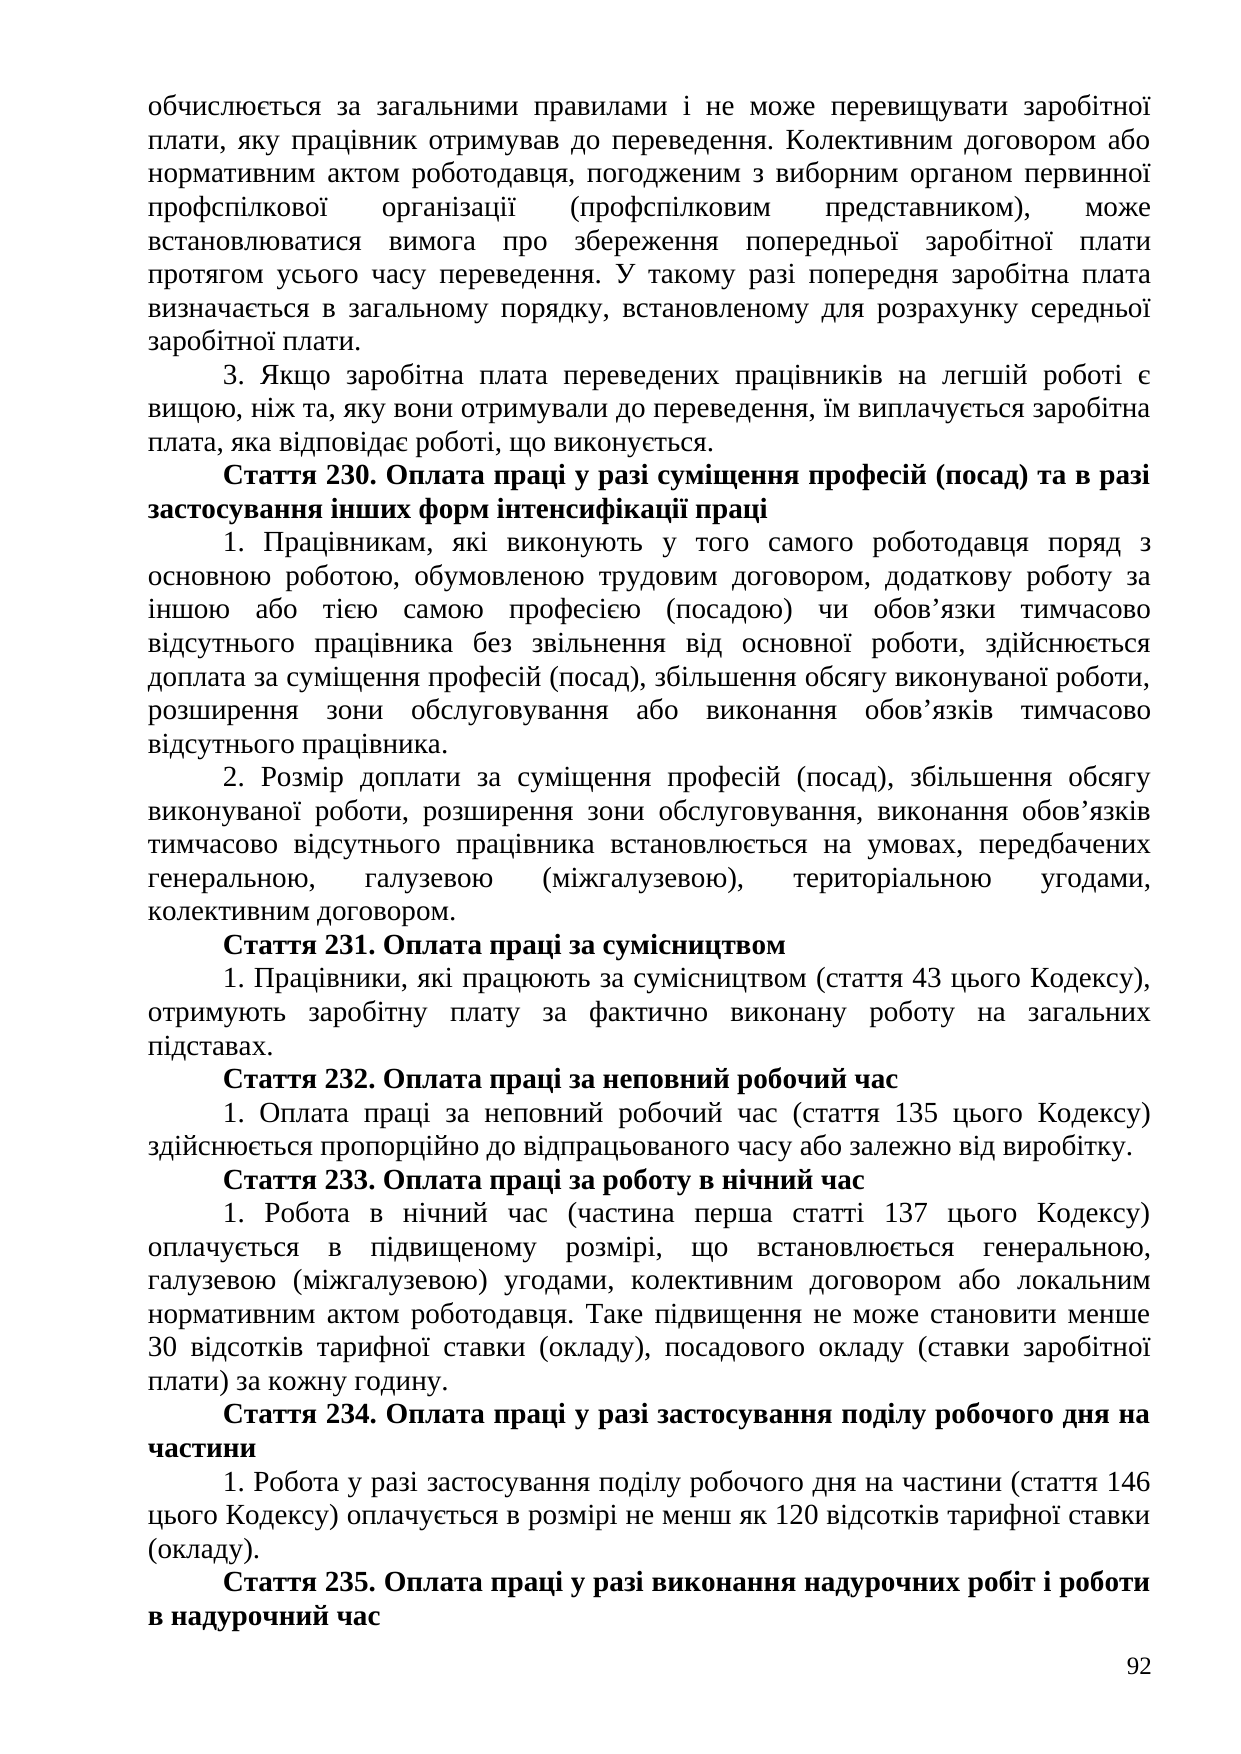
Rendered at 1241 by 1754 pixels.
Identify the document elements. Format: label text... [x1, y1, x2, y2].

text 1. Працівникам, які виконують у того самого роботодавця поряд з основною роботою, обумовленою трудовим договором, додаткову роботу за іншою або тією самою професією (посадою) чи обов’язки тимчасово відсутнього працівника без звільнення від основної роботи, здійснюється доплата за суміщення професій (посад), збільшення обсягу виконуваної роботи, розширення зони обслуговування або виконання обов’язків тимчасово відсутнього працівника. [148, 524, 1152, 759]
text 1. Робота в нічний час (частина перша статті 137 цього Кодексу) оплачується в підвищеному розмірі, що встановлюється генеральною, галузевою (міжгалузевою) угодами, колективним договором або локальним нормативним актом роботодавця. Таке підвищення не може становити менше 30 відсотків тарифної ставки (окладу), посадового окладу (ставки заробітної плати) за кожну годину. [148, 1195, 1152, 1397]
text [148, 88, 1152, 357]
text 1. Працівники, які працюють за сумісництвом (стаття 43 цього Кодексу), отримують заробітну плату за фактично виконану роботу на загальних підставах. [148, 961, 1152, 1061]
text Стаття 234. Оплата праці у разі застосування поділу робочого дня на частини [148, 1397, 1152, 1464]
text Стаття 232. Оплата праці за неповний робочий час [148, 1061, 1152, 1095]
text 1. Оплата праці за неповний робочий час (стаття 135 цього Кодексу) здійснюється пропорційно до відпрацьованого часу або залежно від виробітку. [148, 1095, 1152, 1162]
text Стаття 235. Оплата праці у разі виконання надурочних робіт і роботи в надурочний час [148, 1564, 1152, 1631]
text 3. Якщо заробітна плата переведених працівників на легшій роботі є вищою, ніж та, яку вони отримували до переведення, їм виплачується заробітна плата, яка відповідає роботі, що виконується. [148, 357, 1152, 457]
text Стаття 231. Оплата праці за сумісництвом [148, 927, 1152, 961]
text Стаття 233. Оплата праці за роботу в нічний час [148, 1162, 1152, 1195]
text 2. Розмір доплати за суміщення професій (посад), збільшення обсягу виконуваної роботи, розширення зони обслуговування, виконання обов’язків тимчасово відсутнього працівника встановлюється на умовах, передбачених генеральною, галузевою (міжгалузевою), територіальною угодами, колективним договором. [148, 759, 1152, 927]
text Стаття 230. Оплата праці у разі суміщення професій (посад) та в разі застосування інших форм інтенсифікації праці [148, 457, 1152, 524]
text 1. Робота у разі застосування поділу робочого дня на частини (стаття 146 цього Кодексу) оплачується в розмірі не менш як 120 відсотків тарифної ставки (окладу). [148, 1464, 1152, 1564]
